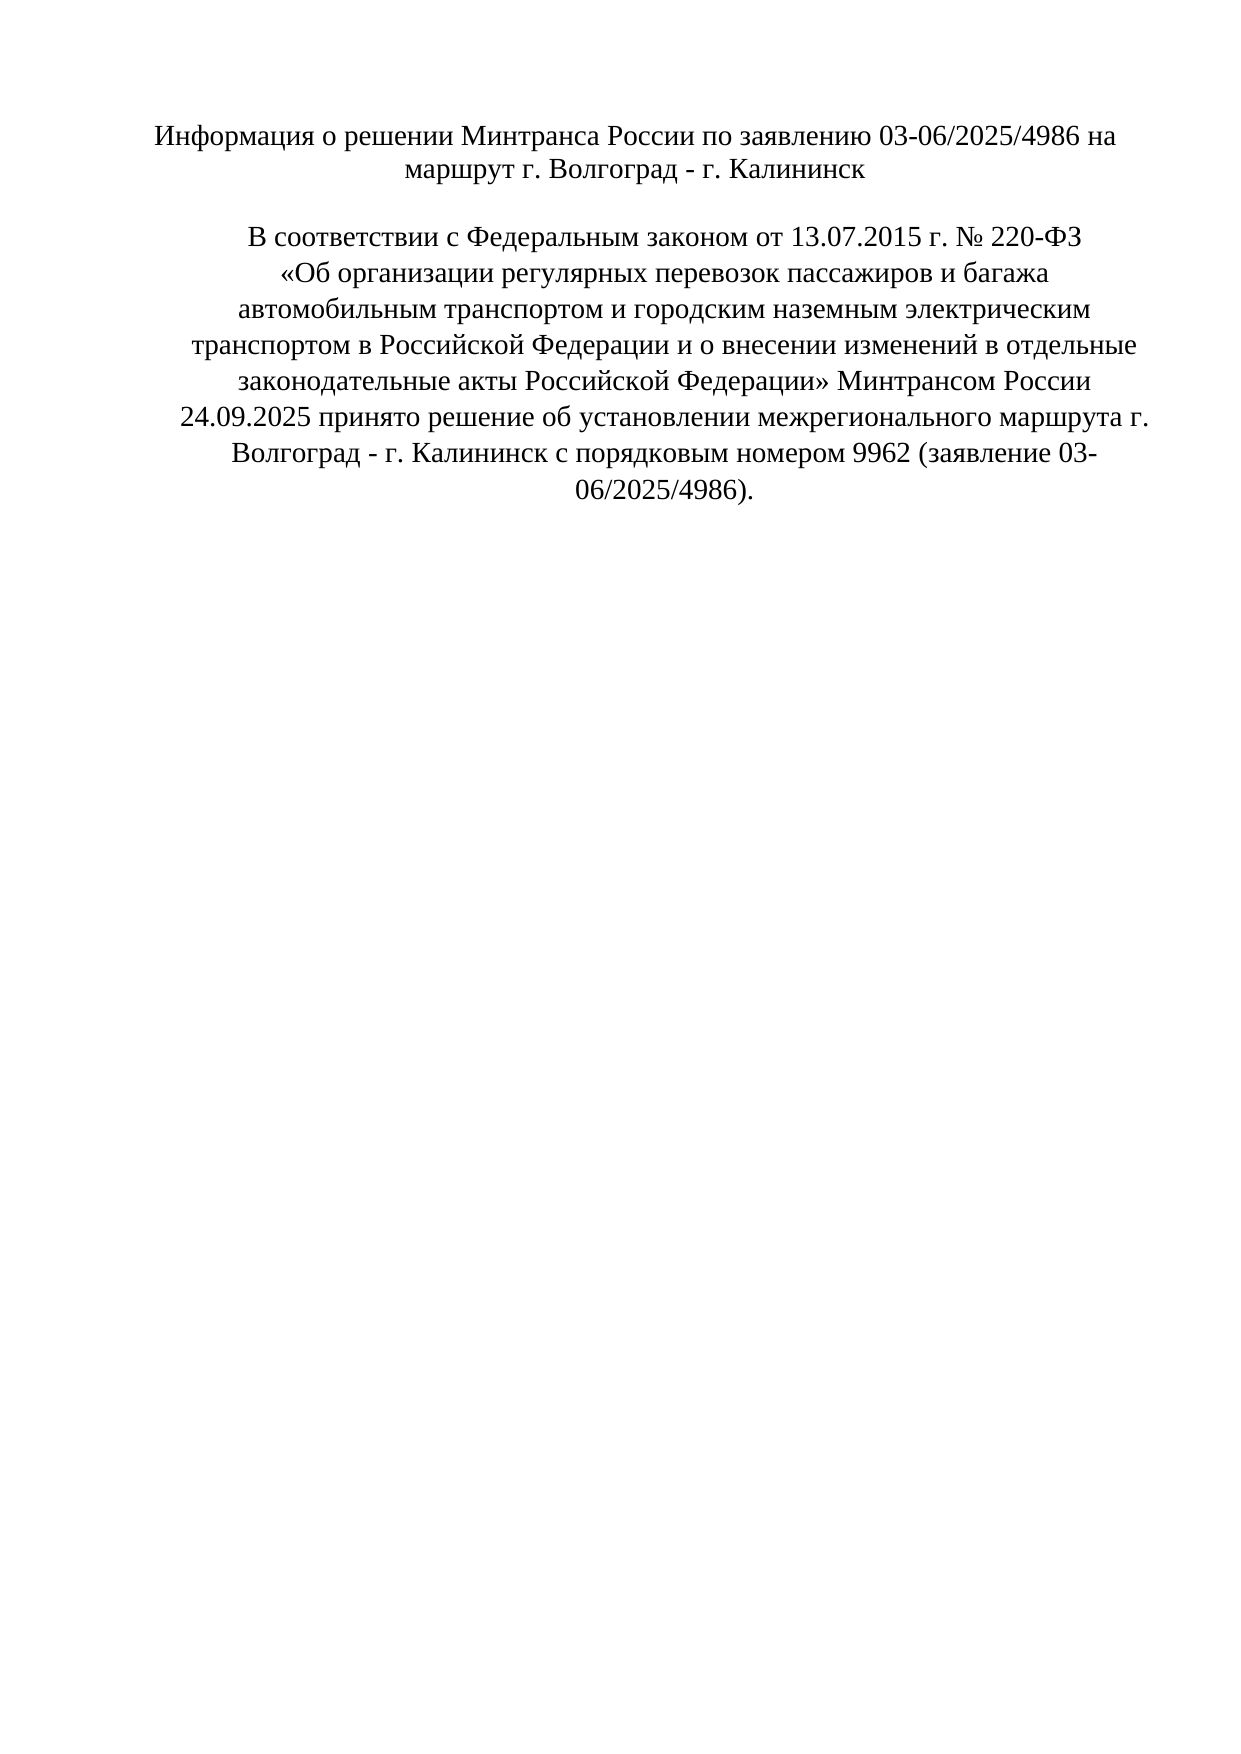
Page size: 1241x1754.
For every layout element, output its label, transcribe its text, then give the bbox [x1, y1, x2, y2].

text Информация о решении Минтранса России по заявлению 03-06/2025/4986 на маршрут г. Волгоград - г. Калининск [118, 118, 1152, 185]
text В соответствии с Федеральным законом от 13.07.2015 г. № 220-ФЗ «Об организации регулярных перевозок пассажиров и багажа автомобильным транспортом и городским наземным электрическим транспортом в Российской Федерации и о внесении изменений в отдельные законодательные акты Российской Федерации» Минтрансом России 24.09.2025 принято решение об установлении межрегионального маршрута г. Волгоград - г. Калининск с порядковым номером 9962 (заявление 03-06/2025/4986). [177, 219, 1152, 505]
